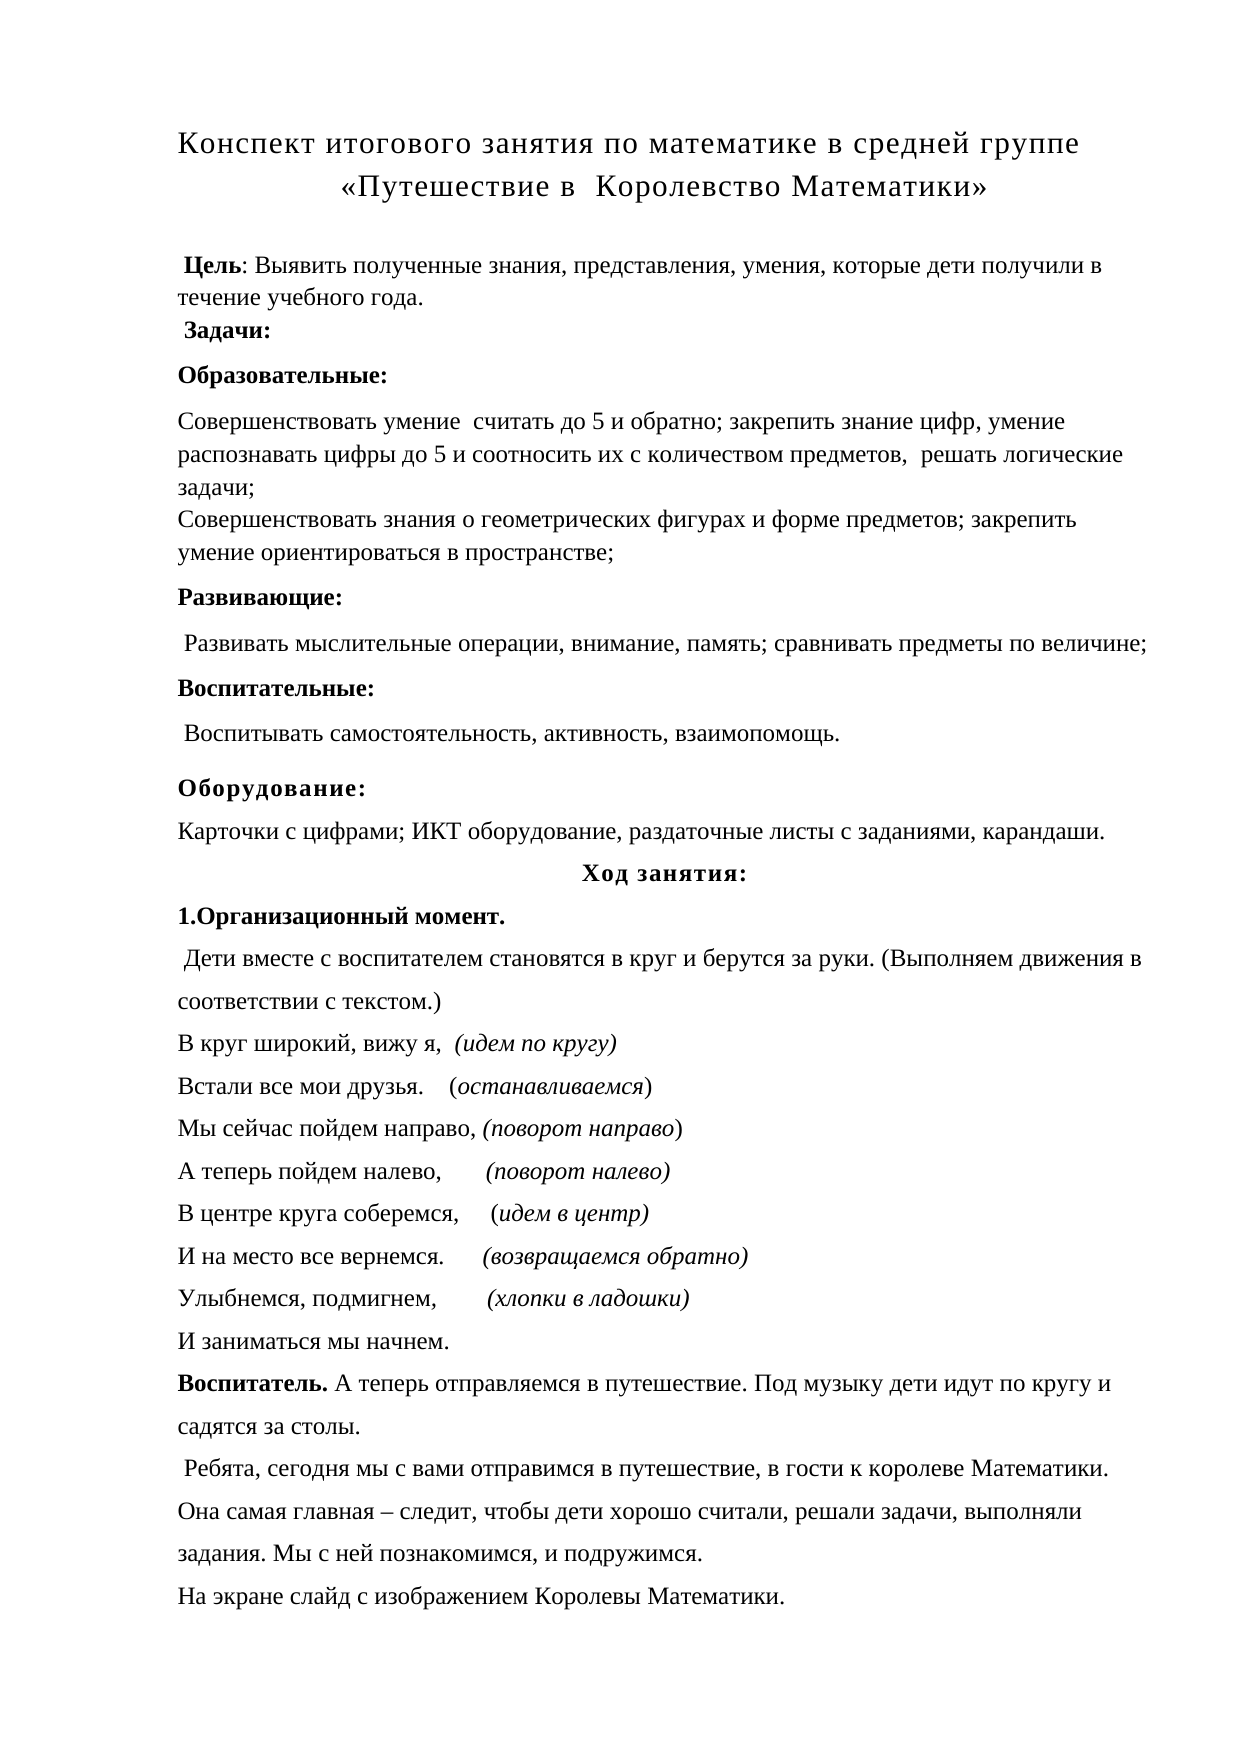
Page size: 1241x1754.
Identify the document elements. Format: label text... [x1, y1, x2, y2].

text Воспитательные: [177, 669, 1152, 702]
text Воспитатель. А теперь отправляемся в путешествие. Под музыку дети идут по кругу и садятся за столы. [177, 1355, 1152, 1440]
text Совершенствовать умение считать до 5 и обратно; закрепить знание цифр, умение распознавать цифры до 5 и соотносить их с количеством предметов, решать логические задачи; Совершенствовать знания о геометрических фигурах и форме предметов; закрепить умение ориентироваться в пространстве; [177, 402, 1152, 566]
text 1.Организационный момент. [177, 887, 1152, 930]
text Ход занятия: [177, 845, 1152, 887]
text Оборудование: [177, 760, 1152, 802]
text Конспект итогового занятия по математике в средней группе [177, 118, 1152, 161]
text В круг широкий, вижу я, (идем по кругу) Встали все мои друзья. (останавливаемся) Мы сейчас пойдем направо, (поворот направо) А теперь пойдем налево, (поворот налево) В центре круга соберемся, (идем в центр) И на место все вернемся. (возвращаемся обратно) Улыбнемся, подмигнем, (хлопки в ладошки) И заниматься мы начнем. [177, 1015, 1152, 1355]
text Цель: Выявить полученные знания, представления, умения, которые дети получили в течение учебного года. Задачи: [177, 246, 1152, 344]
text На экране слайд с изображением Королевы Математики. [177, 1567, 1152, 1610]
text Развивать мыслительные операции, внимание, память; сравнивать предметы по величине; [177, 624, 1152, 657]
text Карточки с цифрами; ИКТ оборудование, раздаточные листы с заданиями, карандаши. [177, 802, 1152, 845]
text Ребята, сегодня мы с вами отправимся в путешествие, в гости к королеве Математики. Она самая главная – следит, чтобы дети хорошо считали, решали задачи, выполняли задания. Мы с ней познакомимся, и подружимся. [177, 1440, 1152, 1567]
text Развивающие: [177, 578, 1152, 611]
text Воспитывать самостоятельность, активность, взаимопомощь. [177, 714, 1152, 747]
text Образовательные: [177, 357, 1152, 389]
text «Путешествие в Королевство Математики» [177, 161, 1152, 203]
text Дети вместе с воспитателем становятся в круг и берутся за руки. (Выполняем движения в соответствии с текстом.) [177, 930, 1152, 1015]
